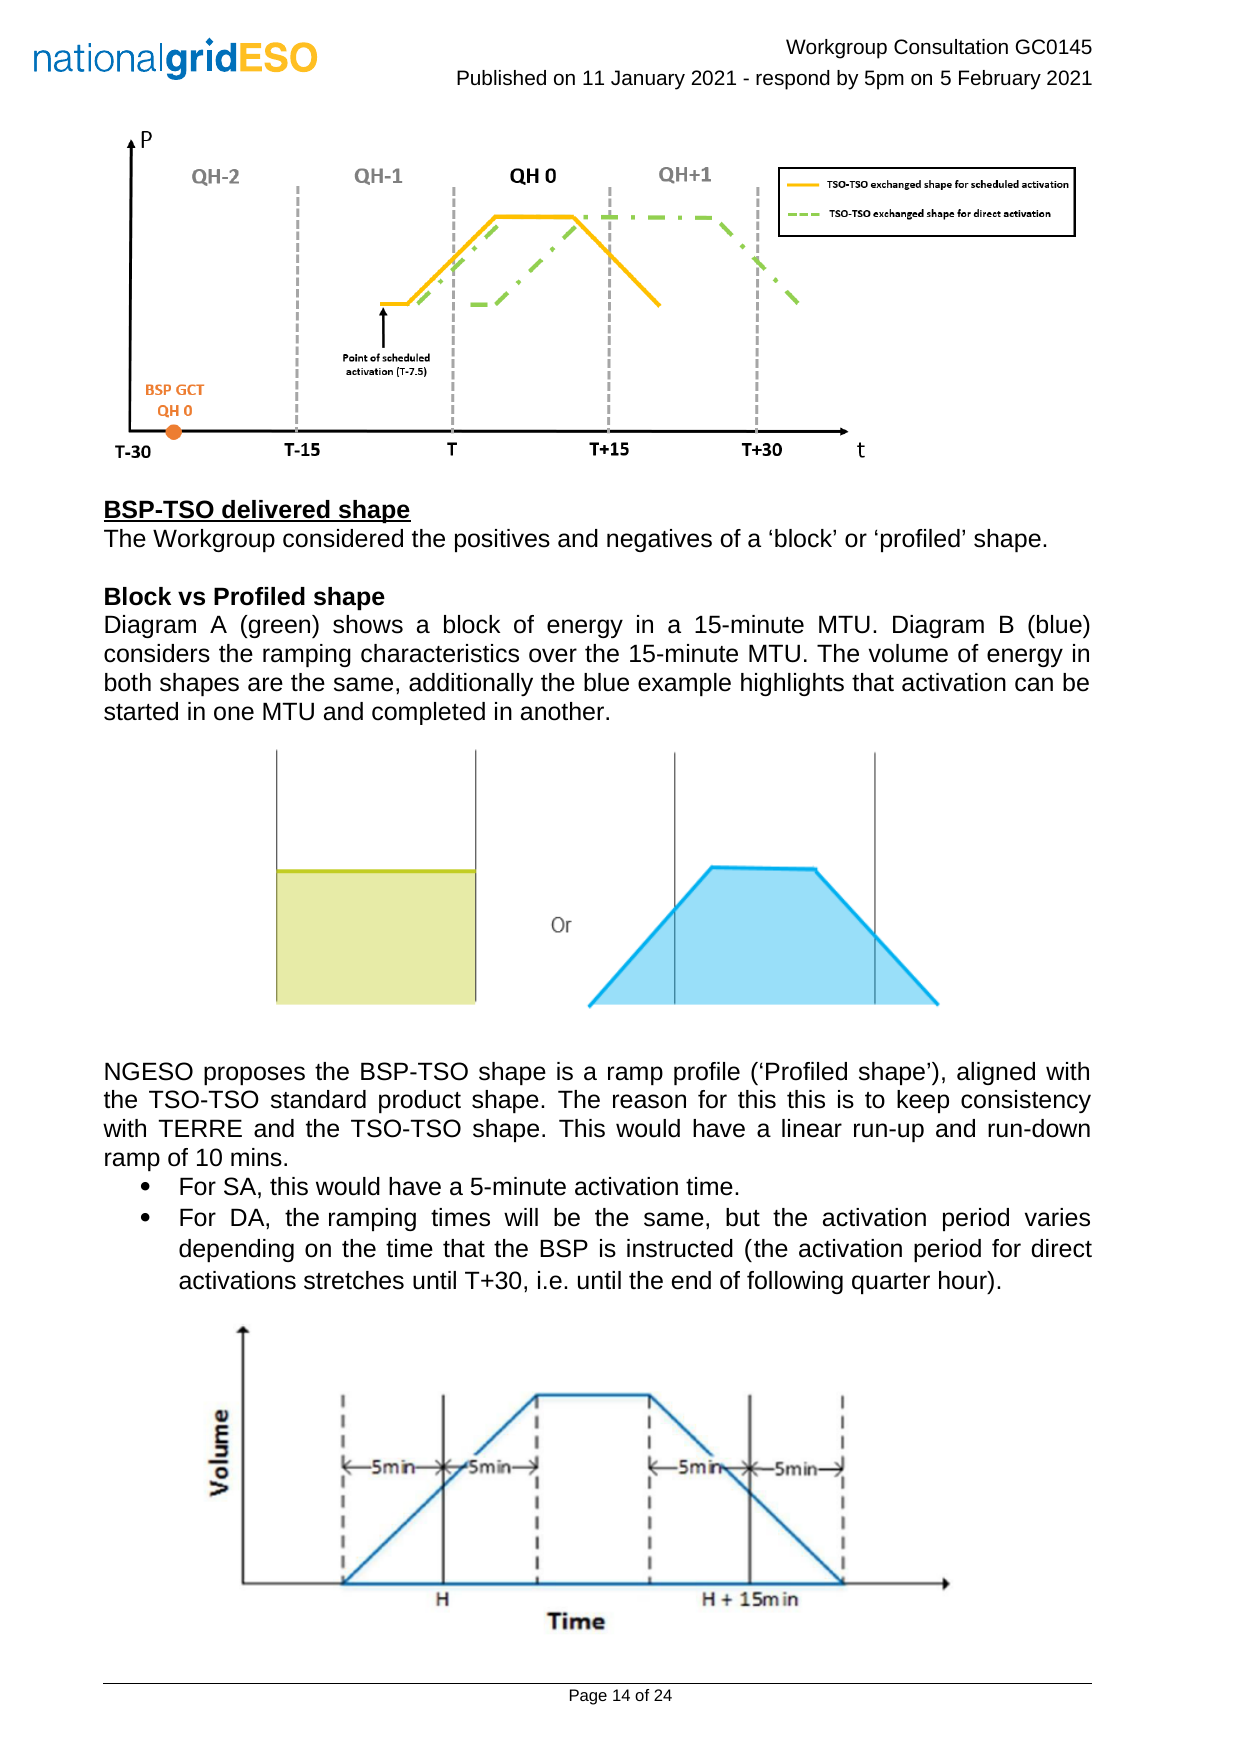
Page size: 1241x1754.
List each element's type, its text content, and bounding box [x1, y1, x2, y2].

text Block vs Profiled shape [103, 582, 1092, 611]
list For DA, the ramping times will be the same, but the activation period varies depending on the time that the BSP is instructed (the activation period for direct activations stretches until T+30, i.e. until the end of following quarter hour). [141, 1201, 1092, 1294]
text Diagram A (green) shows a block of energy in a 15-minute MTU. Diagram B (blue) considers the ramping characteristics over the 15-minute MTU. The volume of energy in both shapes are the same, additionally the blue example highlights that activation can be started in one MTU and completed in another. [103, 611, 1092, 726]
list For SA, this would have a 5-minute activation time. [141, 1172, 1092, 1201]
picture [194, 1306, 1002, 1641]
text The Workgroup considered the positives and negatives of a ‘block’ or ‘profiled’ shape. [103, 524, 1092, 553]
text NGESO proposes the BSP-TSO shape is a ramp profile (‘Profiled shape’), aligned with the TSO-TSO standard product shape. The reason for this this is to keep consistency with TERRE and the TSO-TSO shape. This would have a linear run-up and run-down ramp of 10 mins. [103, 1057, 1092, 1172]
picture [204, 725, 992, 1028]
text BSP-TSO delivered shape [103, 496, 1092, 524]
